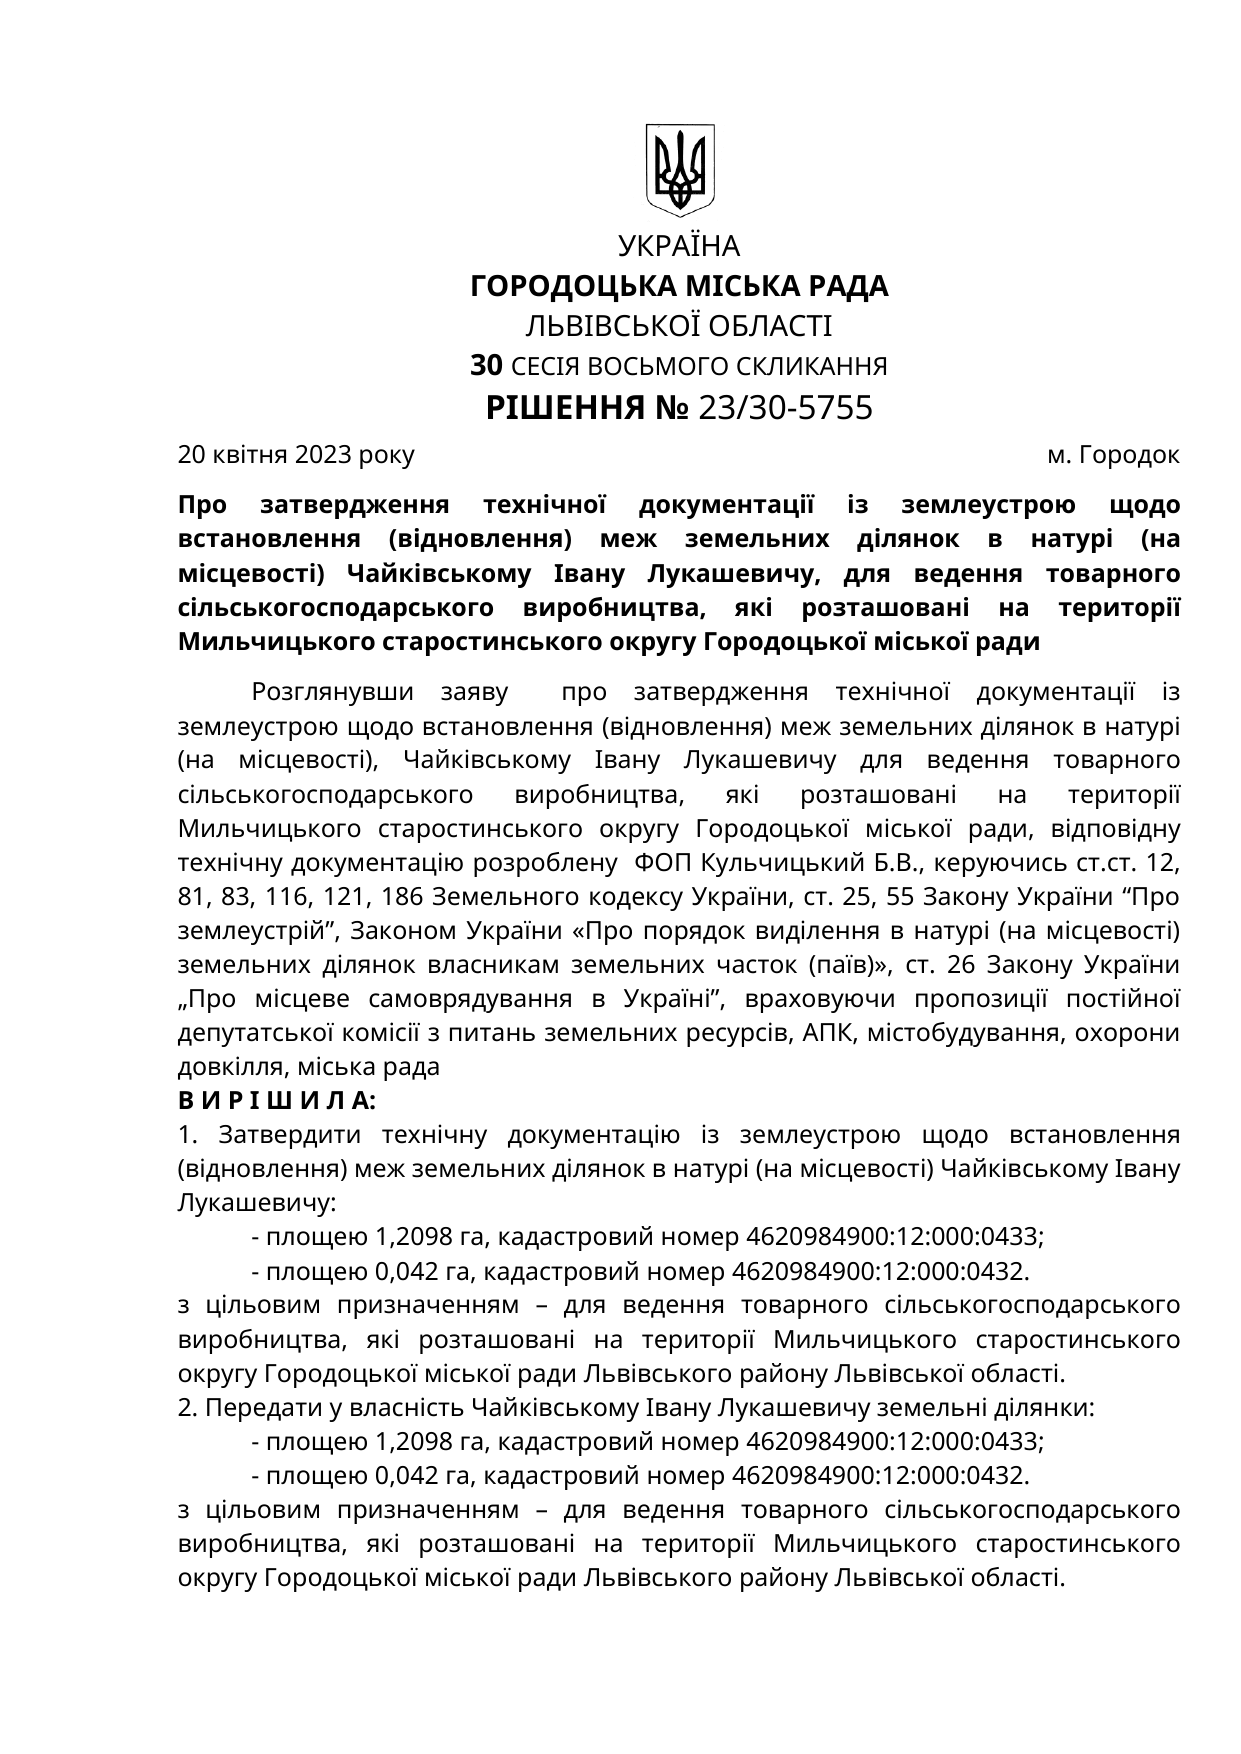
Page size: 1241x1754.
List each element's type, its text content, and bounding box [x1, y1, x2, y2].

text з цільовим призначенням – для ведення товарного сільськогосподарського виробництва, які розташовані на території Мильчицького старостинського округу Городоцької міської ради Львівського району Львівської області. [177, 1492, 1182, 1594]
text - площею 1,2098 га, кадастровий номер 4620984900:12:000:0433; [177, 1219, 1182, 1253]
text УКРАЇНА [177, 225, 1181, 265]
text РІШЕННЯ № 23/30-5755 [177, 384, 1181, 429]
text 20 квітня 2023 року м. Городок [177, 436, 1181, 470]
text 2. Передати у власність Чайківському Івану Лукашевичу земельні ділянки: [177, 1389, 1182, 1423]
text з цільовим призначенням – для ведення товарного сільськогосподарського виробництва, які розташовані на території Мильчицького старостинського округу Городоцької міської ради Львівського району Львівської області. [177, 1287, 1182, 1389]
text 30 сесія восьмого скликання [177, 344, 1181, 384]
text Розглянувши заяву про затвердження технічної документації із землеустрою щодо встановлення (відновлення) меж земельних ділянок в натурі (на місцевості), Чайківському Івану Лукашевичу для ведення товарного сільськогосподарського виробництва, які розташовані на території Мильчицького старостинського округу Городоцької міської ради, відповідну технічну документацію розроблену ФОП Кульчицький Б.В., керуючись ст.ст. 12, 81, 83, 116, 121, 186 Земельного кодексу України, ст. 25, 55 Закону України “Про землеустрій”, Законом України «Про порядок виділення в натурі (на місцевості) земельних ділянок власникам земельних часток (паїв)», ст. 26 Закону України „Про місцеве самоврядування в Україні”, враховуючи пропозиції постійної депутатської комісії з питань земельних ресурсів, АПК, містобудування, охорони довкілля, міська рада [177, 674, 1182, 1083]
text Про затвердження технічної документації із землеустрою щодо встановлення (відновлення) меж земельних ділянок в натурі (на місцевості) Чайківському Івану Лукашевичу, для ведення товарного сільськогосподарського виробництва, які розташовані на території Мильчицького старостинського округу Городоцької міської ради [177, 487, 1182, 657]
text - площею 0,042 га, кадастровий номер 4620984900:12:000:0432. [177, 1253, 1182, 1287]
text 1. Затвердити технічну документацію із землеустрою щодо встановлення (відновлення) меж земельних ділянок в натурі (на місцевості) Чайківському Івану Лукашевичу: [177, 1117, 1182, 1219]
text В И Р І Ш И Л А: [177, 1083, 1182, 1117]
picture [633, 118, 726, 222]
text ЛЬВІВСЬКОЇ ОБЛАСТІ [177, 305, 1181, 344]
text - площею 0,042 га, кадастровий номер 4620984900:12:000:0432. [177, 1457, 1182, 1492]
text ГОРОДОЦЬКА МІСЬКА РАДА [177, 265, 1181, 305]
text - площею 1,2098 га, кадастровий номер 4620984900:12:000:0433; [177, 1423, 1182, 1457]
